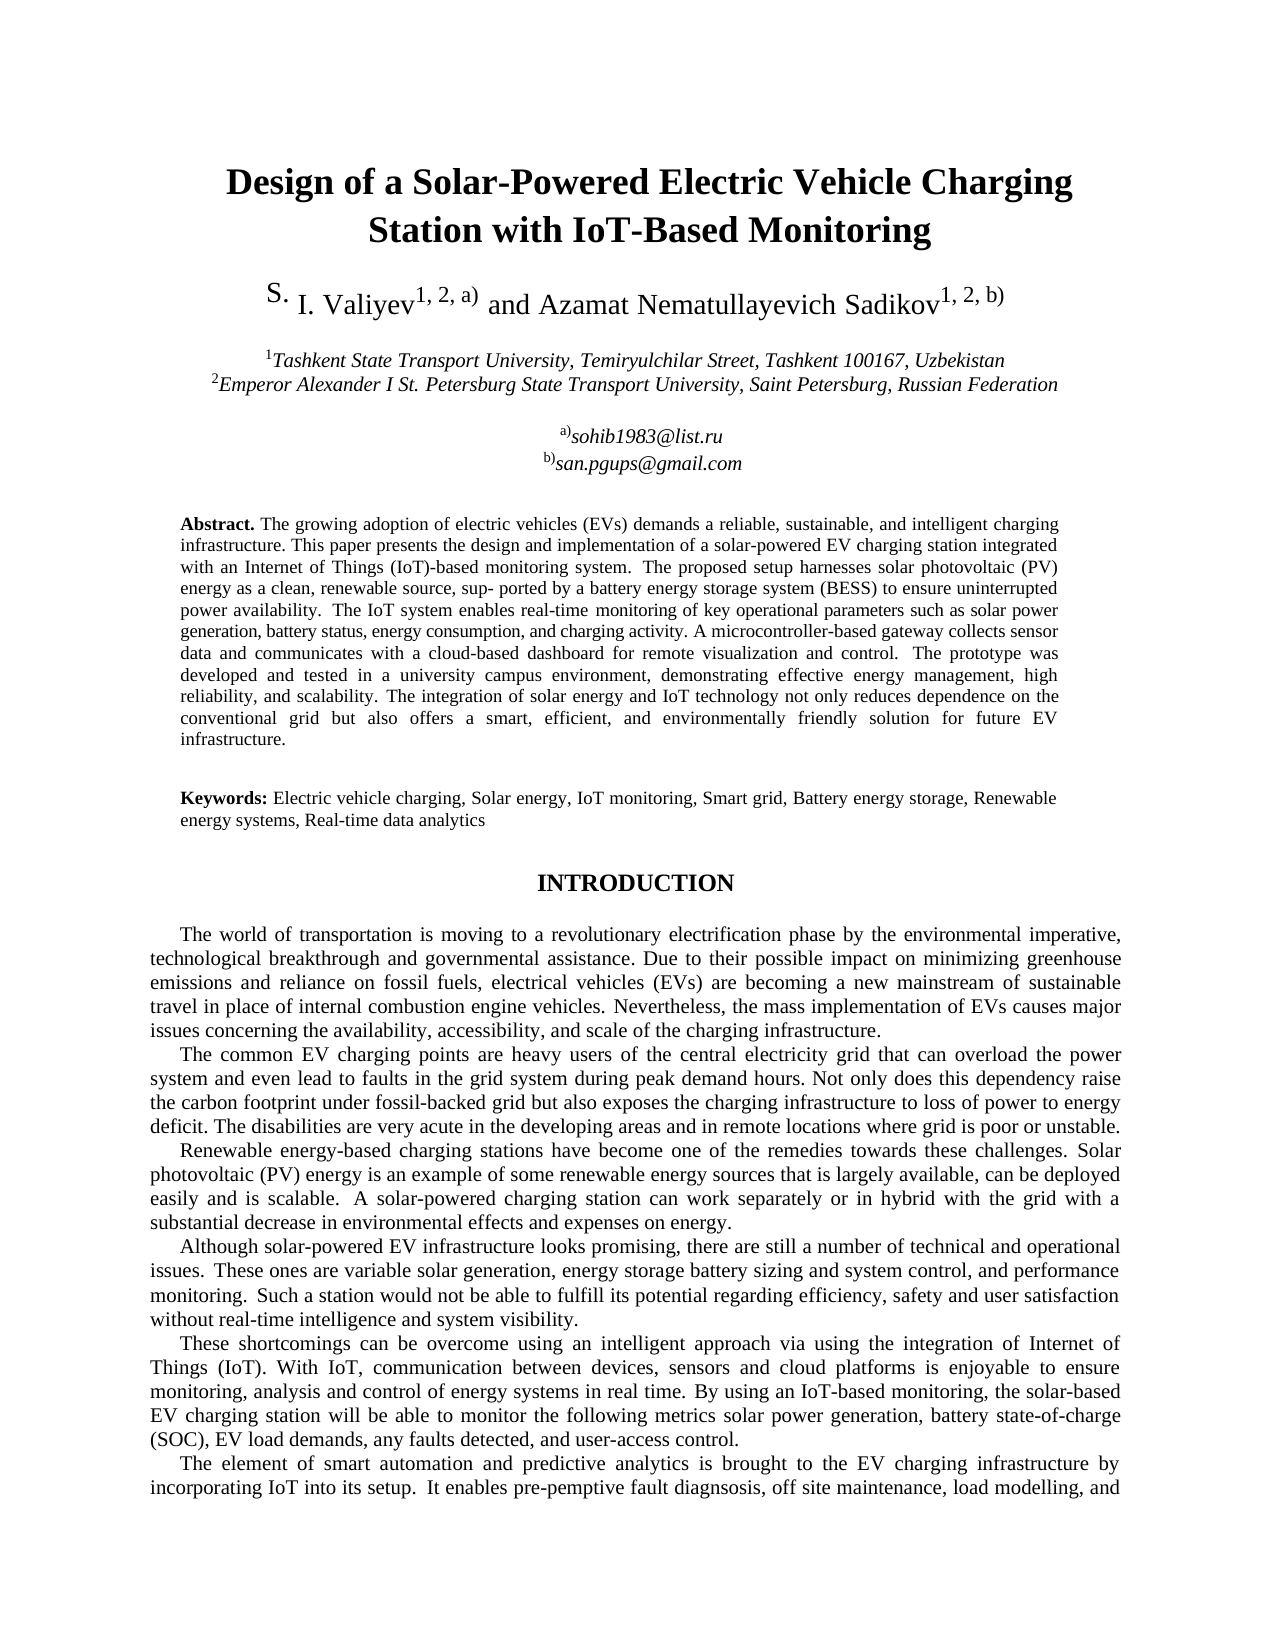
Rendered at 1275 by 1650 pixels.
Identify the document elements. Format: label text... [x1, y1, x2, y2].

text Renewable energy-based charging stations have become one of the remedies towards these challenges. Solar photovoltaic (PV) energy is an example of some renewable energy sources that is largely available, can be deployed easily and is scalable. A solar-powered charging station can work separately or in hybrid with the grid with a substantial decrease in environmental effects and expenses on energy. [150, 1138, 1121, 1234]
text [150, 1451, 1121, 1499]
text The world of transportation is moving to a revolutionary electrification phase by the environmental imperative, technological breakthrough and governmental assistance. Due to their possible impact on minimizing greenhouse emissions and reliance on fossil fuels, electrical vehicles (EVs) are becoming a new mainstream of sustainable travel in place of internal combustion engine vehicles. Nevertheless, the mass implementation of EVs causes major issues concerning the availability, accessibility, and scale of the charging infrastructure. [150, 922, 1122, 1042]
text The common EV charging points are heavy users of the central electricity grid that can overload the power system and even lead to faults in the grid system during peak demand hours. Not only does this dependency raise the carbon footprint under fossil-backed grid but also exposes the charging infrastructure to loss of power to energy deficit. The disabilities are very acute in the developing areas and in remote locations where grid is poor or unstable. [150, 1042, 1121, 1138]
text 2Emperor Alexander I St. Petersburg State Transport University, Saint Petersburg, Russian Federation [150, 372, 1122, 397]
text Although solar-powered EV infrastructure looks promising, there are still a number of technical and operational issues. These ones are variable solar generation, energy storage battery sizing and system control, and performance monitoring. Such a station would not be able to fulfill its potential regarding efficiency, safety and user satisfaction without real-time intelligence and system visibility. [150, 1234, 1121, 1331]
title Design of a Solar-Powered Electric Vehicle Charging Station with IoT-Based Monitoring [174, 159, 1125, 250]
text a)sohib1983@list.ru b)san.pgups@gmail.com [543, 422, 883, 475]
text Keywords: Electric vehicle charging, Solar energy, IoT monitoring, Smart grid, Battery energy storage, Renewable energy systems, Real-time data analytics [180, 787, 1059, 830]
text Abstract. The growing adoption of electric vehicles (EVs) demands a reliable, sustainable, and intelligent charging infrastructure. This paper presents the design and implementation of a solar-powered EV charging station integrated with an Internet of Things (IoT)-based monitoring system. The proposed setup harnesses solar photovoltaic (PV) energy as a clean, renewable source, sup- ported by a battery energy storage system (BESS) to ensure uninterrupted power availability. The IoT system enables real-time monitoring of key operational parameters such as solar power generation, battery status, energy consumption, and charging activity. A microcontroller-based gateway collects sensor data and communicates with a cloud-based dashboard for remote visualization and control. The prototype was developed and tested in a university campus environment, demonstrating effective energy management, high reliability, and scalability. The integration of solar energy and IoT technology not only reduces dependence on the conventional grid but also offers a smart, efficient, and environmentally friendly solution for future EV infrastructure. [180, 512, 1059, 750]
text 1Tashkent State Transport University, Temiryulchilar Street, Tashkent 100167, Uzbekistan [150, 346, 1122, 372]
subtitle INTRODUCTION [150, 868, 1122, 897]
text S. I. Valiyev1, 2, a) and Azamat Nematullayevich Sadikov1, 2, b) [266, 275, 1125, 321]
text These shortcomings can be overcome using an intelligent approach via using the integration of Internet of Things (IoT). With IoT, communication between devices, sensors and cloud platforms is enjoyable to ensure monitoring, analysis and control of energy systems in real time. By using an IoT-based monitoring, the solar-based EV charging station will be able to monitor the following metrics solar power generation, battery state-of-charge (SOC), EV load demands, any faults detected, and user-access control. [150, 1331, 1121, 1451]
